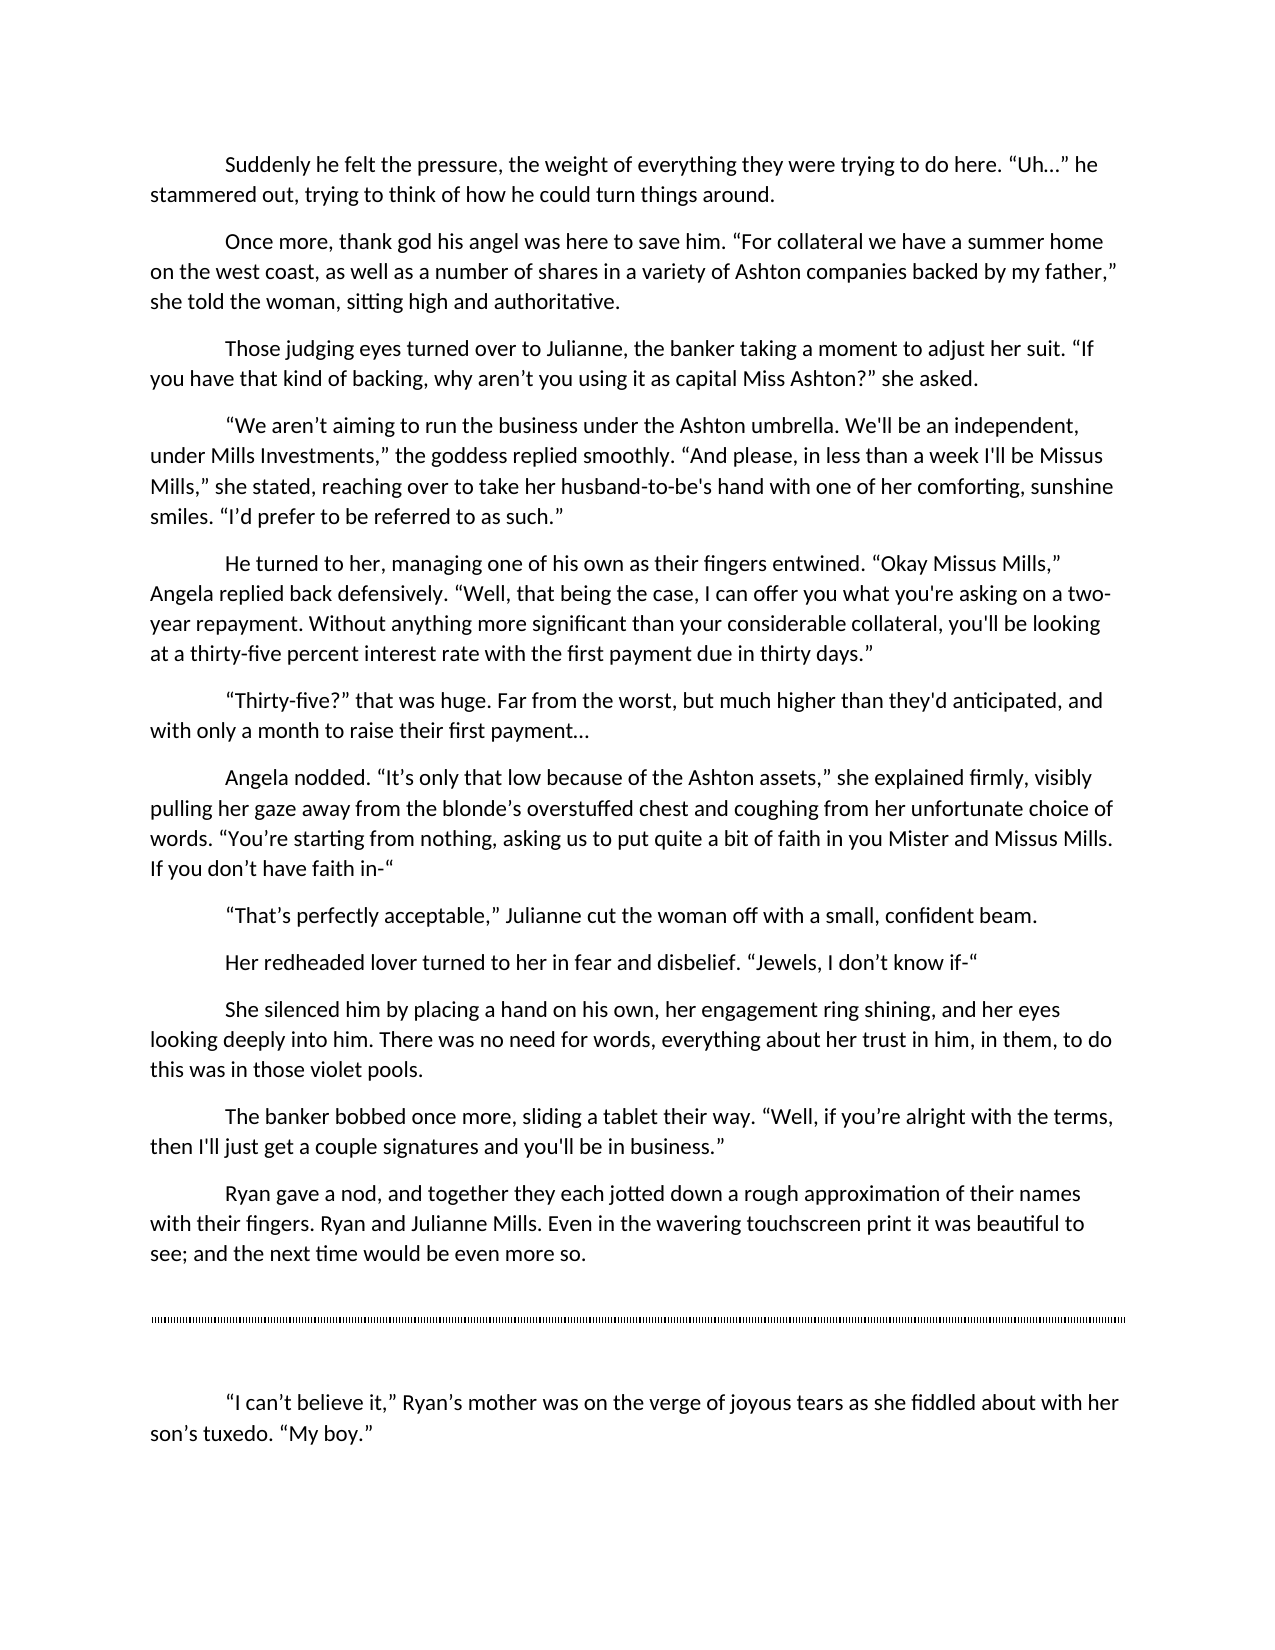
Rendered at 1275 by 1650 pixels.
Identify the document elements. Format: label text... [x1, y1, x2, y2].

text Once more, thank god his angel was here to save him. “For collateral we have a summer home on the west coast, as well as a number of shares in a variety of Ashton companies backed by my father,” she told the woman, sitting high and authoritative. [150, 227, 1125, 316]
text “Thirty-five?” that was huge. Far from the worst, but much higher than they'd anticipated, and with only a month to raise their first payment… [150, 686, 1125, 745]
text Angela nodded. “It’s only that low because of the Ashton assets,” she explained firmly, visibly pulling her gaze away from the blonde’s overstuffed chest and coughing from her unfortunate choice of words. “You’re starting from nothing, asking us to put quite a bit of faith in you Mister and Missus Mills. If you don’t have faith in-“ [150, 763, 1125, 882]
text “We aren’t aiming to run the business under the Ashton umbrella. We'll be an independent, under Mills Investments,” the goddess replied smoothly. “And please, in less than a week I'll be Missus Mills,” she stated, reaching over to take her husband-to-be's hand with one of her comforting, sunshine smiles. “I’d prefer to be referred to as such.” [150, 411, 1125, 530]
text “I can’t believe it,” Ryan’s mother was on the verge of joyous tears as she fiddled about with her son’s tuxedo. “My boy.” [150, 1388, 1125, 1447]
text Her redheaded lover turned to her in fear and disbelief. “Jewels, I don’t know if-“ [150, 948, 1125, 976]
text She silenced him by placing a hand on his own, her engagement ring shining, and her eyes looking deeply into him. There was no need for words, everything about her trust in him, in them, to do this was in those violet pools. [150, 995, 1125, 1083]
text Ryan gave a nod, and together they each jotted down a rough approximation of their names with their fingers. Ryan and Julianne Mills. Even in the wavering touchscreen print it was beautiful to see; and the next time would be even more so. [150, 1179, 1125, 1268]
text “That’s perfectly acceptable,” Julianne cut the woman off with a small, confident beam. [150, 901, 1125, 929]
text The banker bobbed once more, sliding a tablet their way. “Well, if you’re alright with the terms, then I'll just get a couple signatures and you'll be in business.” [150, 1102, 1125, 1160]
text Those judging eyes turned over to Julianne, the banker taking a moment to adjust her suit. “If you have that kind of backing, why aren’t you using it as capital Miss Ashton?” she asked. [150, 334, 1125, 393]
text Suddenly he felt the pressure, the weight of everything they were trying to do here. “Uh…” he stammered out, trying to think of how he could turn things around. [150, 150, 1125, 208]
text He turned to her, managing one of his own as their fingers entwined. “Okay Missus Mills,” Angela replied back defensively. “Well, that being the case, I can offer you what you're asking on a two-year repayment. Without anything more significant than your considerable collateral, you'll be looking at a thirty-five percent interest rate with the first payment due in thirty days.” [150, 549, 1125, 668]
